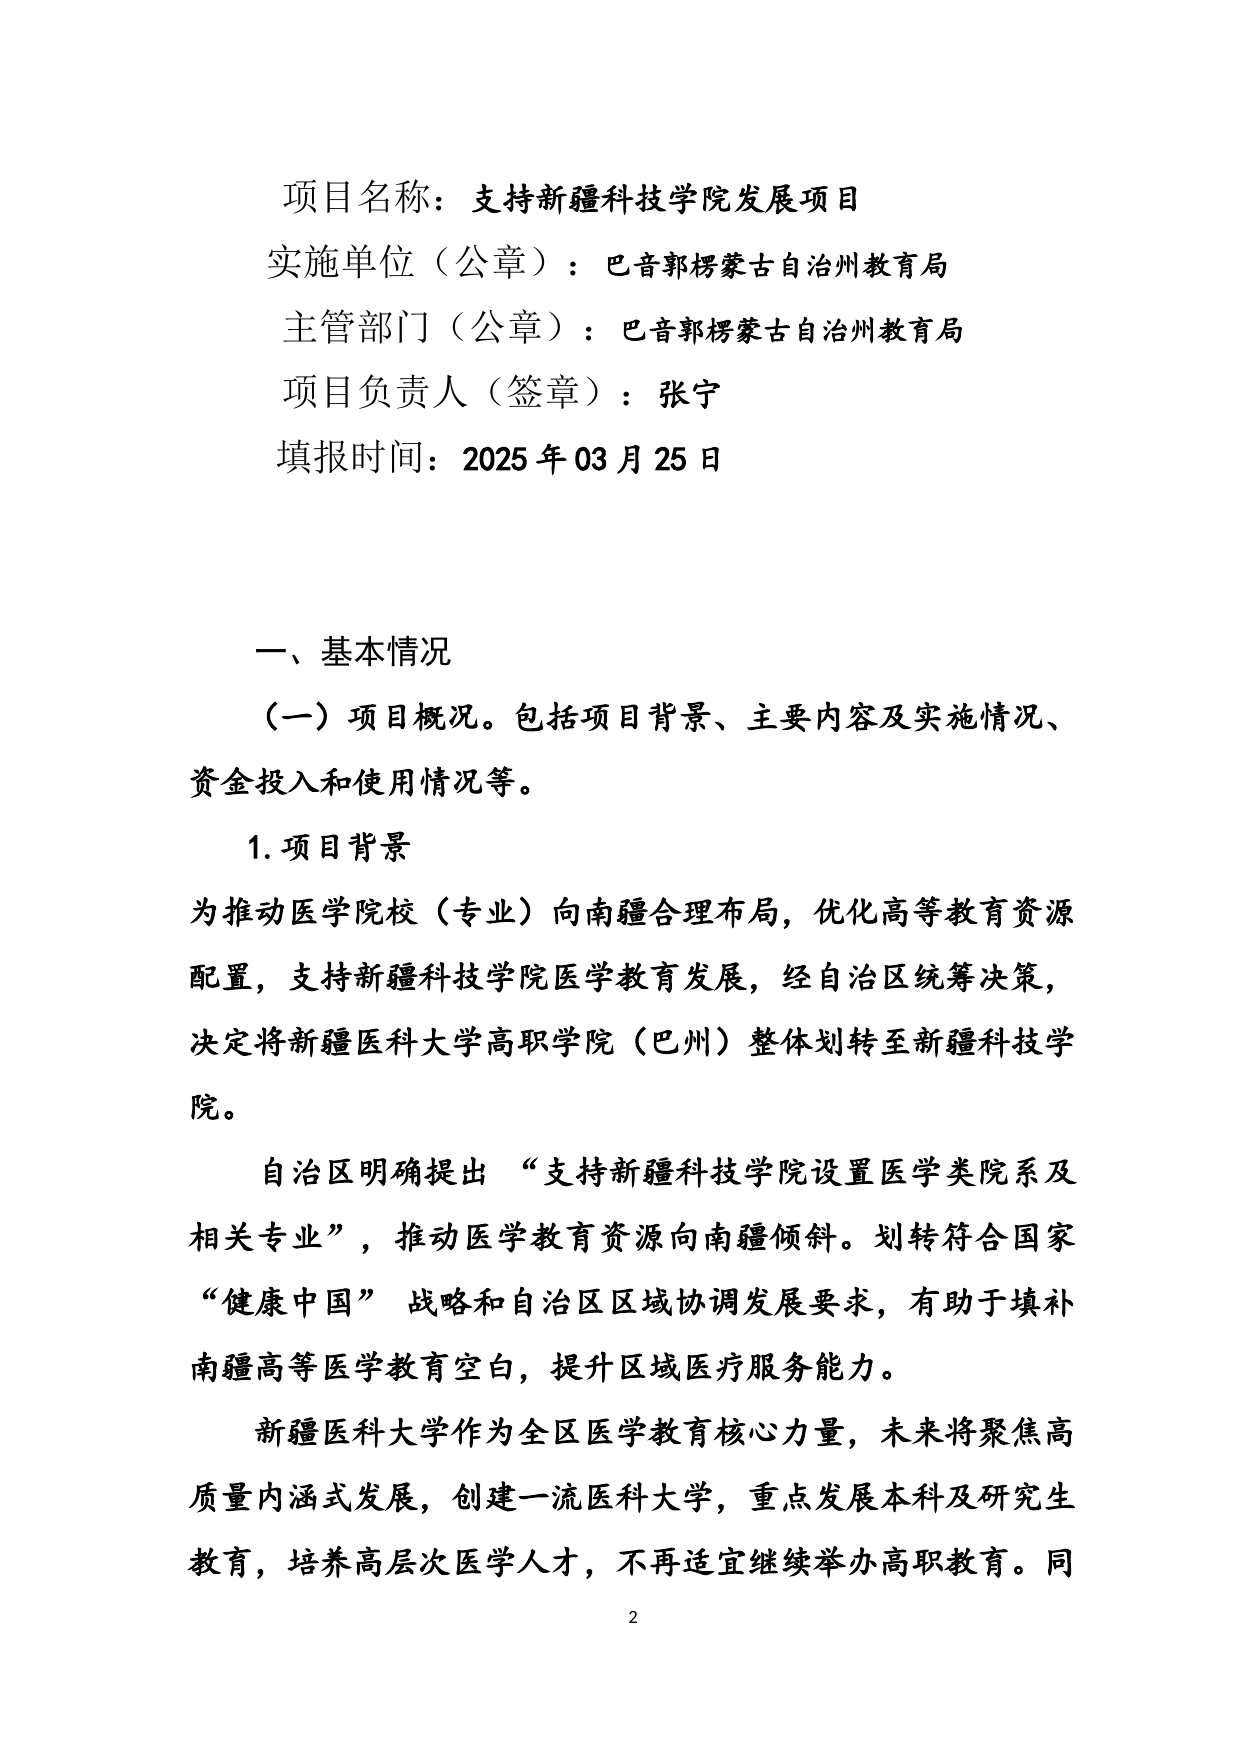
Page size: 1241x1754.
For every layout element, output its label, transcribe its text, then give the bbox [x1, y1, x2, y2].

text 项目负责人（签章）：张宁 [187, 357, 1078, 422]
text 项目名称：支持新疆科技学院发展项目 [187, 162, 1078, 227]
text （一）项目概况。包括项目背景、主要内容及实施情况、资金投入和使用情况等。 [187, 682, 1078, 812]
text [187, 812, 1078, 1592]
text 填报时间：2025年03月25日 [216, 422, 1078, 487]
text 实施单位（公章）：巴音郭楞蒙古自治州教育局 [187, 227, 1078, 292]
text 主管部门（公章）：巴音郭楞蒙古自治州教育局 [187, 292, 1078, 357]
text 一、基本情况 [187, 617, 1078, 682]
